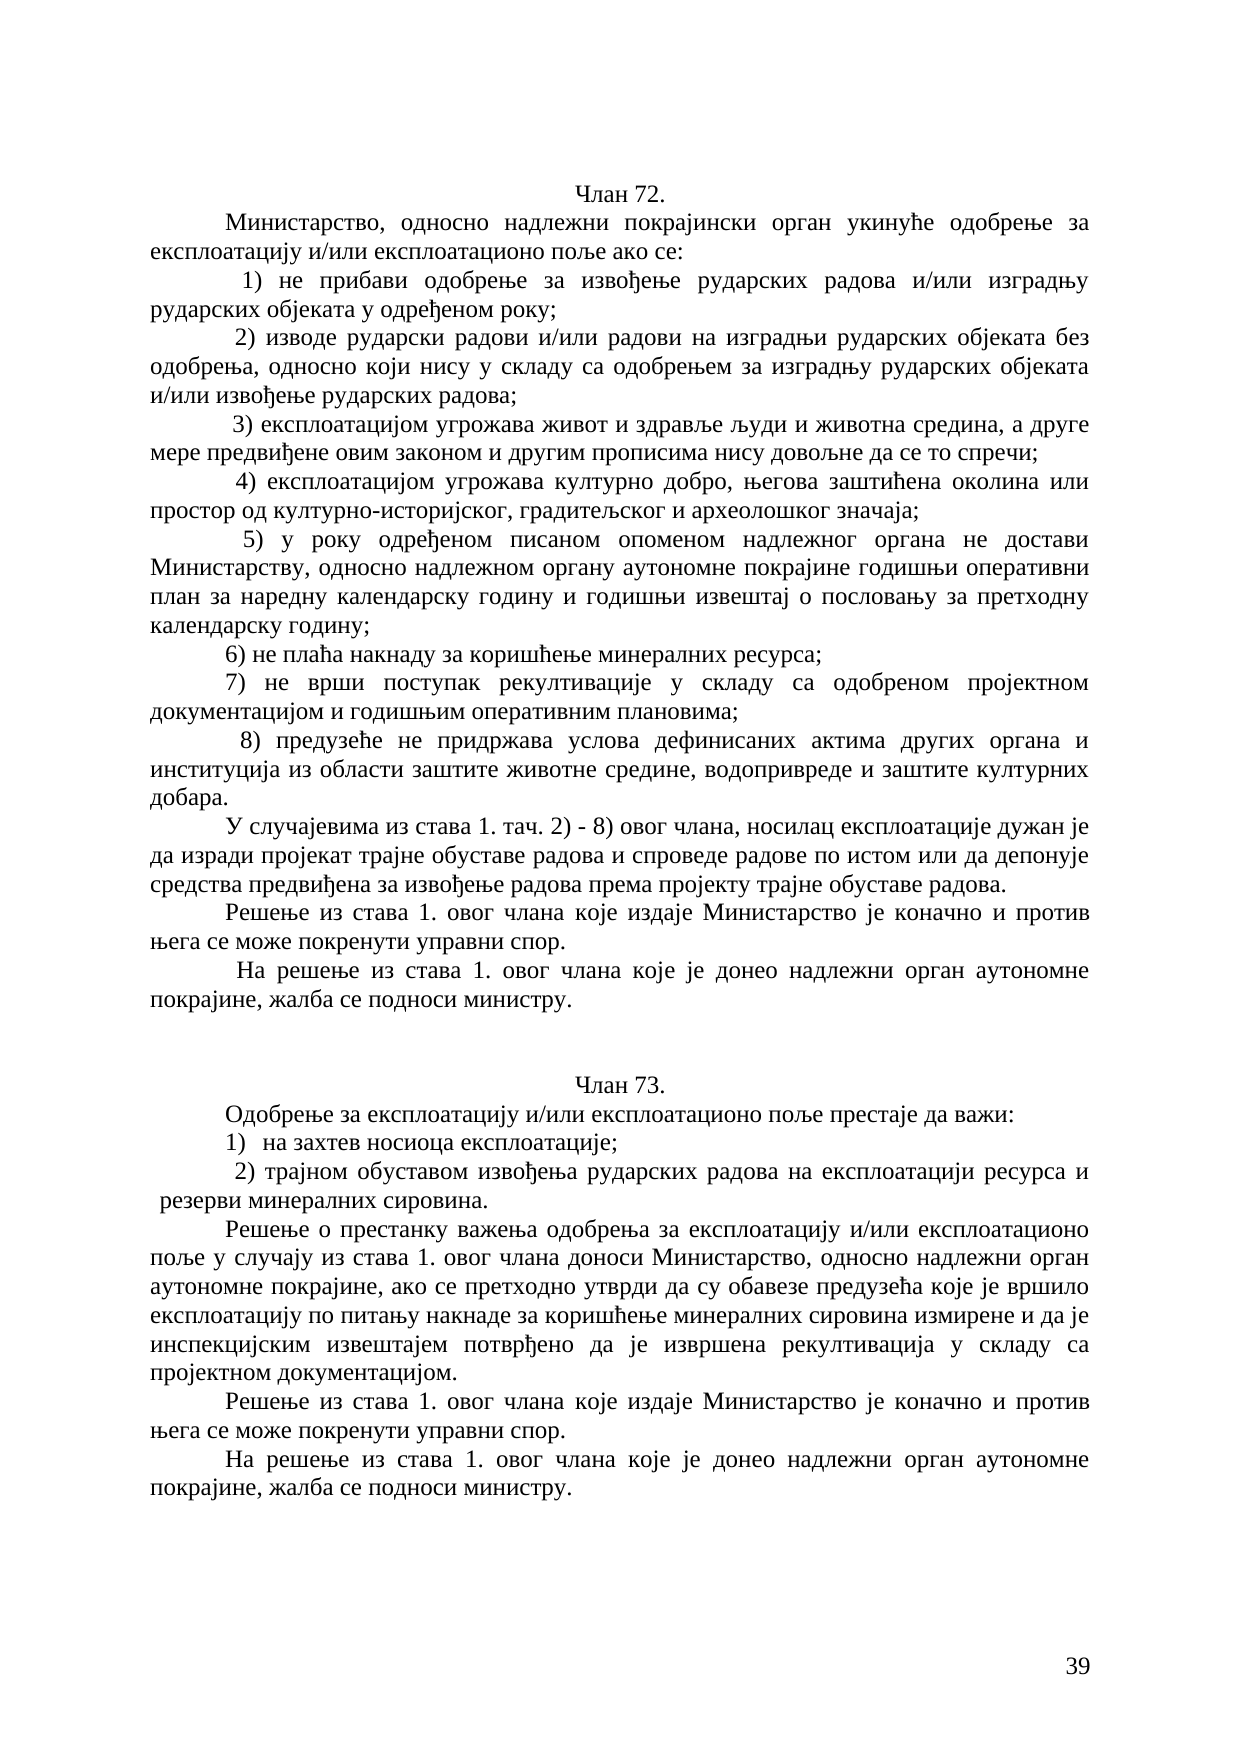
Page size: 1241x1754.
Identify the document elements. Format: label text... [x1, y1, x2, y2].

text Члан 73. [150, 1070, 1090, 1099]
text Решење о престанку важења одобрења за експлоатацију и/или експлоатационо поље у случају из става 1. овог члана доноси Министарство, односно надлежни орган аутономне покрајине, ако се претходно утврди да су обавезе предузећа које је вршило експлоатацију по питању накнаде за коришћење минералних сировина измирене и да је инспекцијским извештајем потврђено да је извршена рекултивација у складу са пројектном документацијом. [150, 1214, 1090, 1386]
text 1) не прибави одобрење за извођење рударских радова и/или изградњу рударских објеката у одређеном року; [150, 265, 1090, 322]
text 7) не врши поступак рекултивације у складу са одобреном пројектном документацијом и годишњим оперативним плановима; [150, 667, 1090, 725]
text Министарство, односно надлежни покрајински орган укинуће одобрење за експлоатацију и/или експлоатационо поље ако се: [150, 207, 1090, 265]
list на захтев носиоца експлоатације; [225, 1127, 1090, 1156]
text 2) трајном обуставом извођења рударских радова на експлоатацији ресурса и резерви минералних сировина. [159, 1156, 1090, 1214]
text 3) експлоатацијом угрожава живот и здравље људи и животна средина, а друге мере предвиђене овим законом и другим прописима нису довољне да се то спречи; [150, 409, 1090, 466]
text На решење из става 1. овог члана које је донео надлежни орган аутономне покрајине, жалба се подноси министру. [150, 1444, 1090, 1501]
text 8) предузеће не придржава услова дефинисаних актима других органа и институција из области заштите животне средине, водопривреде и заштите културних добара. [150, 725, 1090, 811]
text 4) експлоатацијом угрожава културно добро, његова заштићена околина или простор од културно-историјског, градитељског и археолошког значаја; [150, 466, 1090, 524]
text Одобрење за експлоатацију и/или експлоатационо поље престаје да важи: [150, 1099, 1090, 1127]
text Решење из става 1. овог члана које издаје Министарство је коначно и против њега се може покренути управни спор. [150, 1386, 1090, 1444]
text Члан 72. [150, 179, 1090, 207]
text 2) изводе рударски радови и/или радови на изградњи рударских објеката без одобрења, односно који нису у складу са одобрењем за изградњу рударских објеката и/или извођење рударских радова; [150, 322, 1090, 409]
text У случајевима из става 1. тач. 2) - 8) овог члана, носилац експлоатације дужан је да изради пројекат трајне обуставе радова и спроведе радове по истом или да депонује средства предвиђена за извођење радова према пројекту трајне обуставе радова. [150, 811, 1090, 897]
text На решење из става 1. овог члана које је донео надлежни орган аутономне покрајине, жалба се подноси министру. [150, 955, 1090, 1012]
text 6) не плаћа накнаду за коришћење минералних ресурса; [150, 639, 1090, 667]
text 5) у року одређеном писаном опоменом надлежног органа не достави Министарству, односно надлежном органу аутономне покрајине годишњи оперативни план за наредну календарску годину и годишњи извештај о пословању за претходну календарску годину; [150, 524, 1090, 639]
text Решење из става 1. овог члана које издаје Министарство је коначно и против њега се може покренути управни спор. [150, 897, 1090, 955]
